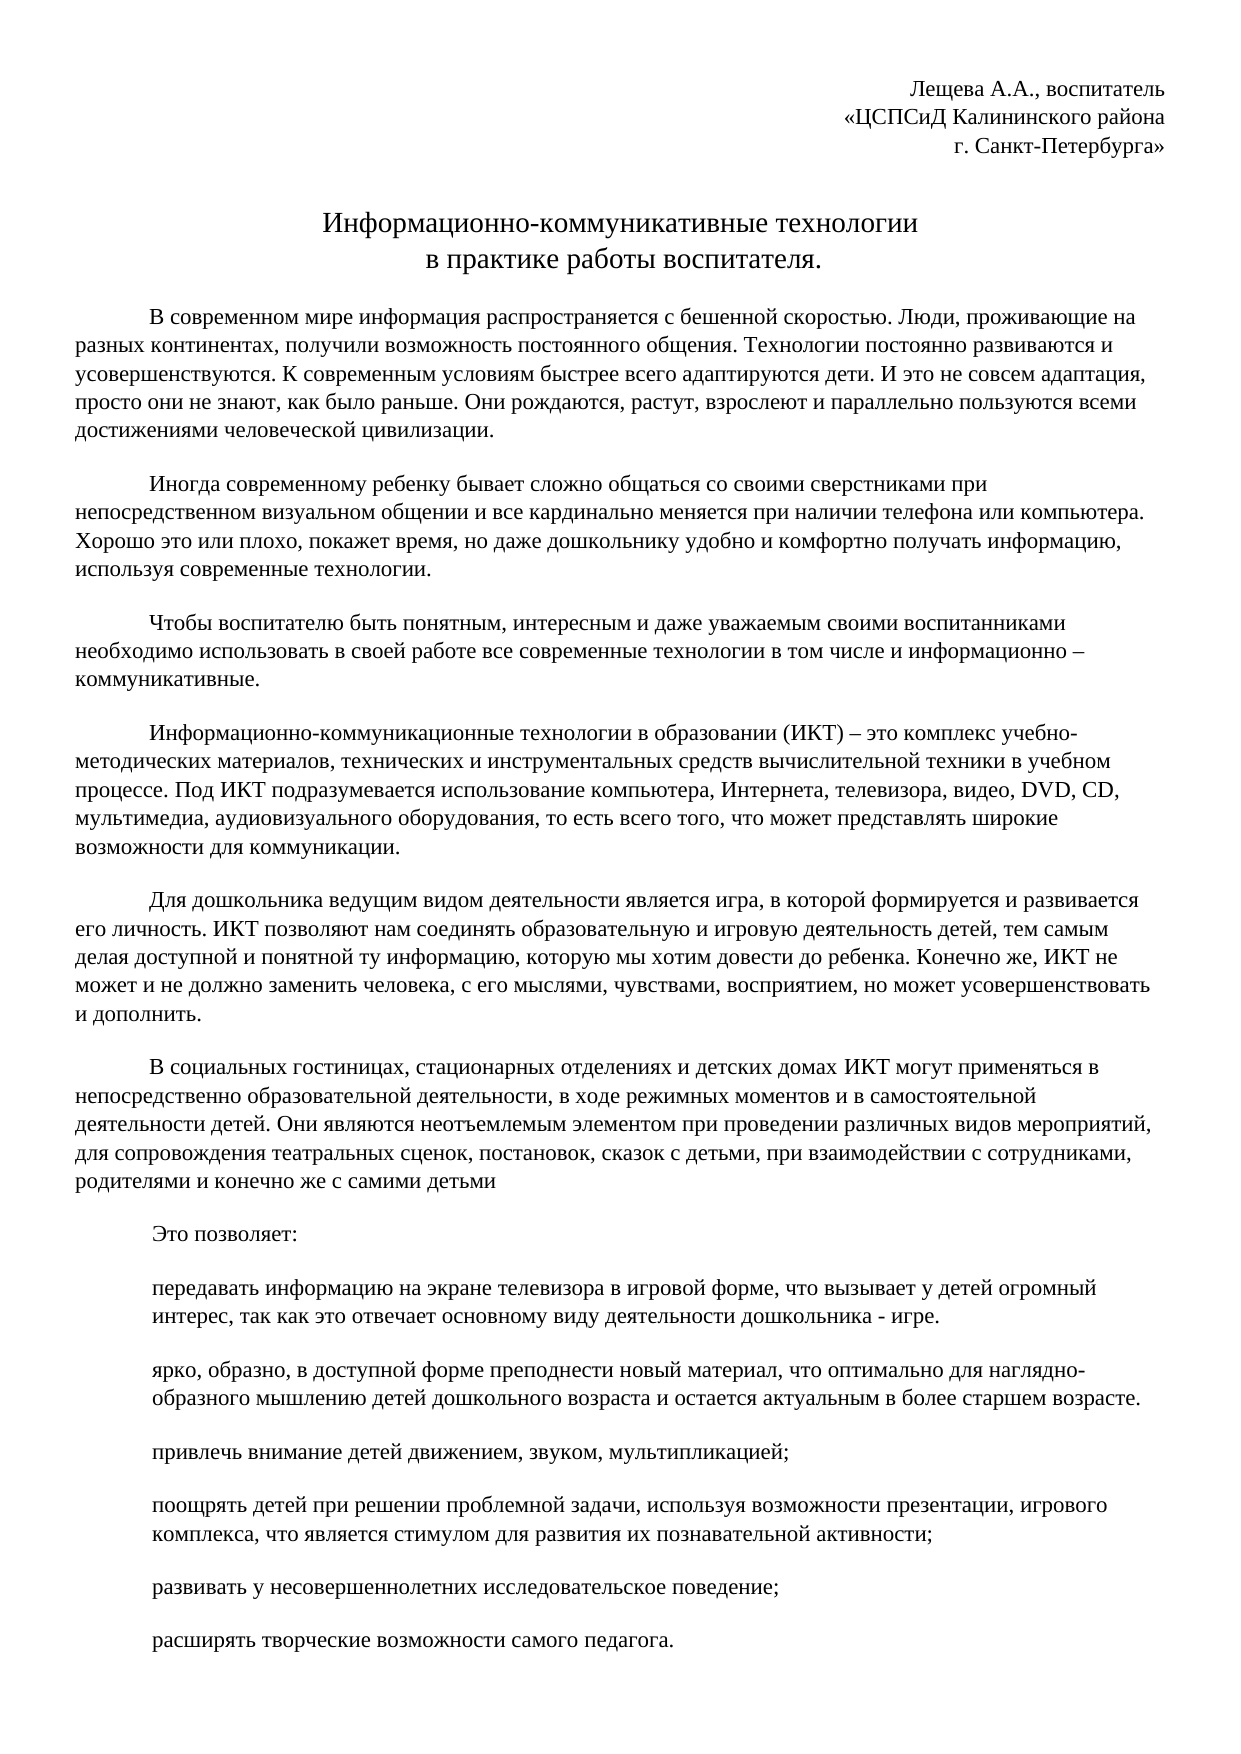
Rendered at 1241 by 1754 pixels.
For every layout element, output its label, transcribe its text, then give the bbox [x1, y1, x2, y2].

text В современном мире информация распространяется с бешенной скоростью. Люди, проживающие на разных континентах, получили возможность постоянного общения. Технологии постоянно развиваются и усовершенствуются. К современным условиям быстрее всего адаптируются дети. И это не совсем адаптация, просто они не знают, как было раньше. Они рождаются, растут, взрослеют и параллельно пользуются всеми достижениями человеческой цивилизации. [75, 303, 1165, 443]
text ярко, образно, в доступной форме преподнести новый материал, что оптимально для наглядно-образного мышлению детей дошкольного возраста и остается актуальным в более старшем возрасте. [152, 1356, 1165, 1411]
text Иногда современному ребенку бывает сложно общаться со своими сверстниками при непосредственном визуальном общении и все кардинально меняется при наличии телефона или компьютера. Хорошо это или плохо, покажет время, но даже дошкольнику удобно и комфортно получать информацию, используя современные технологии. [75, 470, 1165, 582]
text развивать у несовершеннолетних исследовательское поведение; [152, 1573, 1165, 1599]
text Для дошкольника ведущим видом деятельности является игра, в которой формируется и развивается его личность. ИКТ позволяют нам соединять образовательную и игровую деятельность детей, тем самым делая доступной и понятной ту информацию, которую мы хотим довести до ребенка. Конечно же, ИКТ не может и не должно заменить человека, с его мыслями, чувствами, восприятием, но может усовершенствовать и дополнить. [75, 886, 1165, 1026]
text Информационно-коммуникационные технологии в образовании (ИКТ) – это комплекс учебно-методических материалов, технических и инструментальных средств вычислительной техники в учебном процессе. Под ИКТ подразумевается использование компьютера, Интернета, телевизора, видео, DVD, CD, мультимедиа, аудиовизуального оборудования, то есть всего того, что может представлять широкие возможности для коммуникации. [75, 719, 1165, 859]
text поощрять детей при решении проблемной задачи, используя возможности презентации, игрового комплекса, что является стимулом для развития их познавательной активности; [152, 1491, 1165, 1546]
text Это позволяет: [152, 1221, 1165, 1247]
text г. Санкт-Петербурга» [75, 132, 1165, 158]
text в практике работы воспитателя. [75, 242, 1165, 275]
text Информационно-коммуникативные технологии [75, 205, 1165, 239]
text привлечь внимание детей движением, звуком, мультипликацией; [152, 1438, 1165, 1464]
text расширять творческие возможности самого педагога. [152, 1626, 1165, 1653]
text Чтобы воспитателю быть понятным, интересным и даже уважаемым своими воспитанниками необходимо использовать в своей работе все современные технологии в том числе и информационно – коммуникативные. [75, 609, 1165, 692]
text Лещева А.А., воспитатель [75, 75, 1165, 101]
text В социальных гостиницах, стационарных отделениях и детских домах ИКТ могут применяться в непосредственно образовательной деятельности, в ходе режимных моментов и в самостоятельной деятельности детей. Они являются неотъемлемым элементом при проведении различных видов мероприятий, для сопровождения театральных сценок, постановок, сказок с детьми, при взаимодействии с сотрудниками, родителями и конечно же с самими детьми [75, 1053, 1165, 1193]
text «ЦСПСиД Калининского района [75, 103, 1165, 130]
text передавать информацию на экране телевизора в игровой форме, что вызывает у детей огромный интерес, так как это отвечает основному виду деятельности дошкольника - игре. [152, 1274, 1165, 1329]
